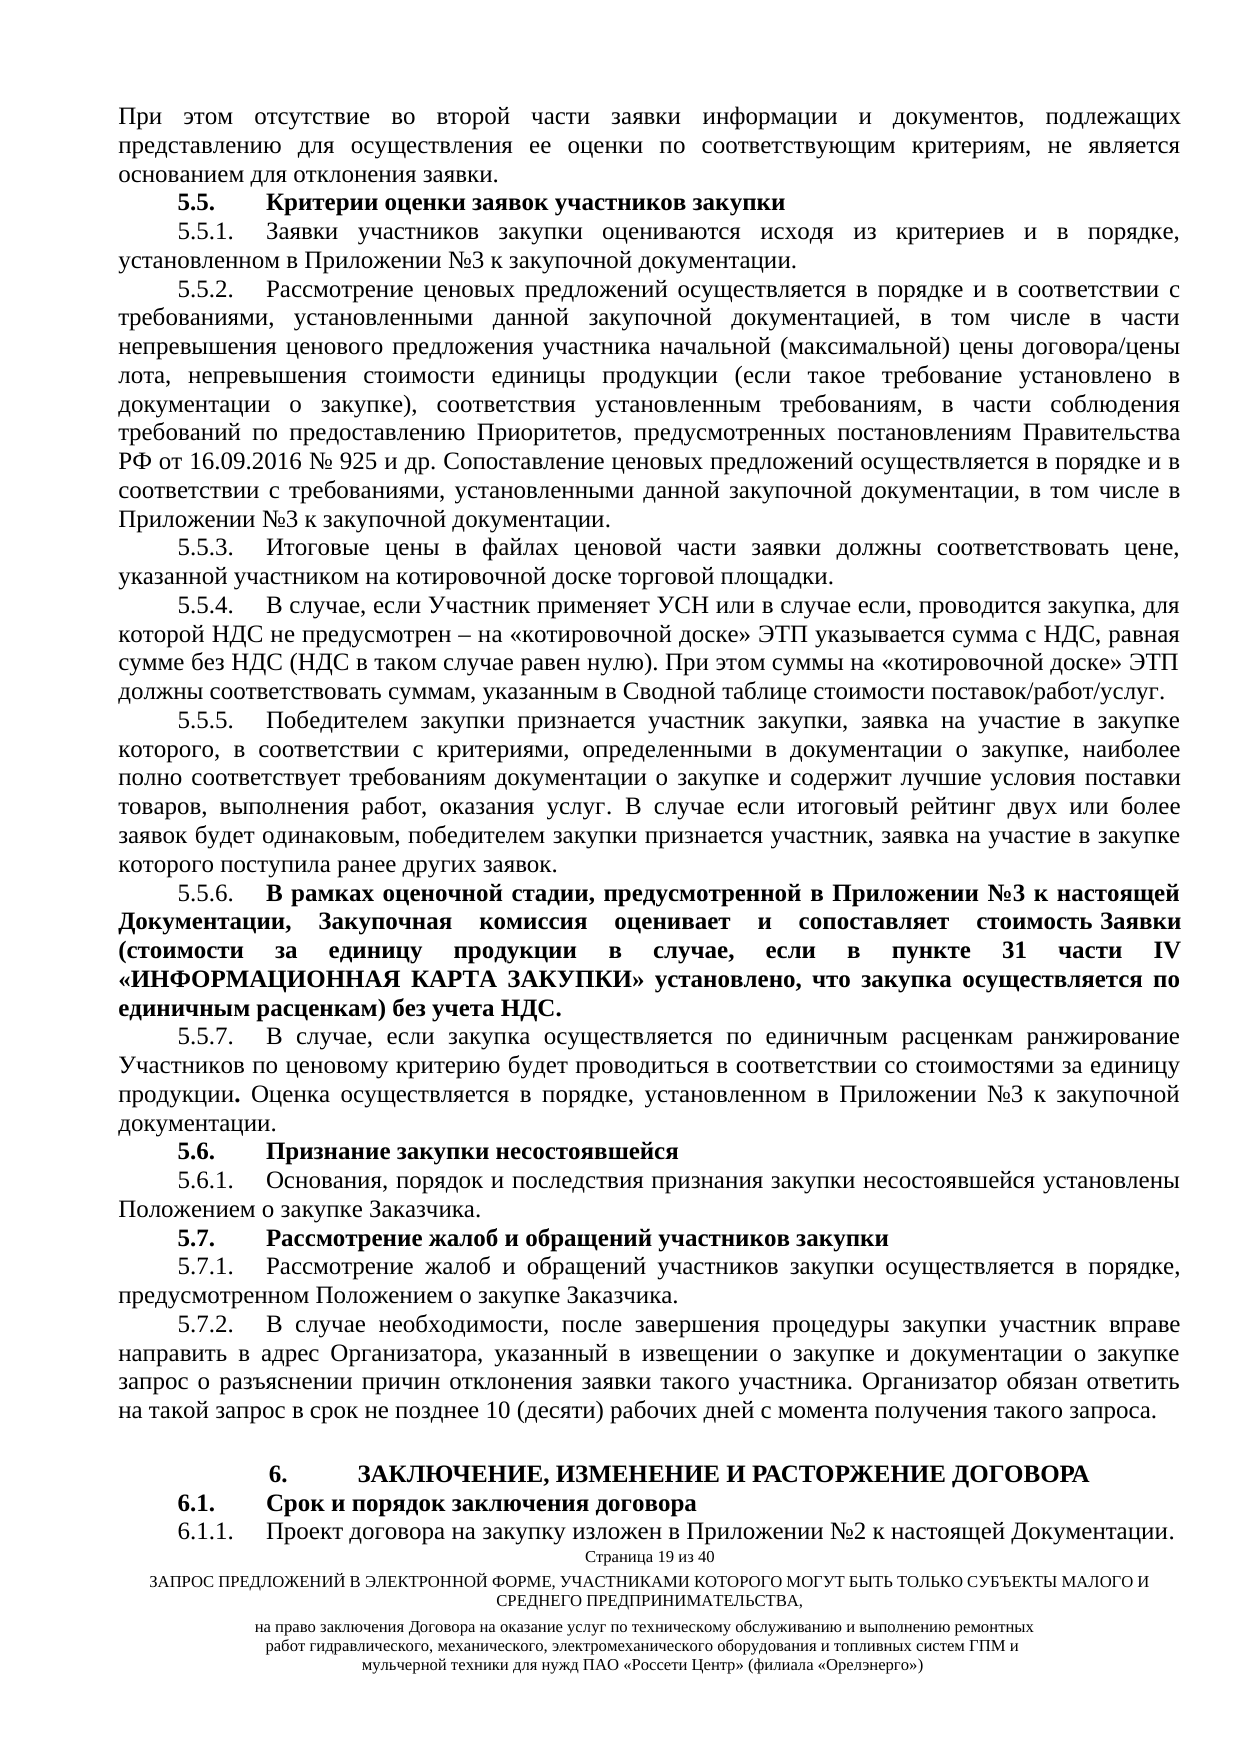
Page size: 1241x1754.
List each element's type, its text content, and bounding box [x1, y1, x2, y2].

subtitle Итоговые цены в файлах ценовой части заявки должны соответствовать цене, указанной участником на котировочной доске торговой площадки. [118, 532, 1181, 590]
subtitle В случае, если закупка осуществляется по единичным расценкам ранжирование Участников по ценовому критерию будет проводиться в соответствии со стоимостями за единицу продукции. Оценка осуществляется в порядке, установленном в Приложении №3 к закупочной документации. [118, 1021, 1181, 1136]
subtitle В случае необходимости, после завершения процедуры закупки участник вправе направить в адрес Организатора, указанный в извещении о закупке и документации о закупке запрос о разъяснении причин отклонения заявки такого участника. Организатор обязан ответить на такой запрос в срок не позднее 10 (десяти) рабочих дней с момента получения такого запроса. [118, 1309, 1181, 1424]
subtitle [118, 101, 1181, 187]
subtitle ЗАКЛЮЧЕНИЕ, ИЗМЕНЕНИЕ И РАСТОРЖЕНИЕ ДОГОВОРА [118, 1459, 1181, 1488]
subtitle Срок и порядок заключения договора [118, 1488, 1181, 1516]
subtitle Критерии оценки заявок участников закупки [118, 187, 1181, 216]
subtitle Рассмотрение ценовых предложений осуществляется в порядке и в соответствии с требованиями, установленными данной закупочной документацией, в том числе в части непревышения ценового предложения участника начальной (максимальной) цены договора/цены лота, непревышения стоимости единицы продукции (если такое требование установлено в документации о закупке), соответствия установленным требованиям, в части соблюдения требований по предоставлению Приоритетов, предусмотренных постановлениям Правительства РФ от 16.09.2016 № 925 и др. Сопоставление ценовых предложений осуществляется в порядке и в соответствии с требованиями, установленными данной закупочной документации, в том числе в Приложении №3 к закупочной документации. [118, 274, 1181, 532]
subtitle Признание закупки несостоявшейся [118, 1136, 1181, 1165]
subtitle Рассмотрение жалоб и обращений участников закупки [118, 1223, 1181, 1251]
subtitle Проект договора на закупку изложен в Приложении №2 к настоящей Документации. [118, 1516, 1181, 1545]
subtitle Заявки участников закупки оцениваются исходя из критериев и в порядке, установленном в Приложении №3 к закупочной документации. [118, 216, 1181, 274]
subtitle Основания, порядок и последствия признания закупки несостоявшейся установлены Положением о закупке Заказчика. [118, 1165, 1181, 1223]
subtitle Рассмотрение жалоб и обращений участников закупки осуществляется в порядке, предусмотренном Положением о закупке Заказчика. [118, 1251, 1181, 1309]
subtitle В рамках оценочной стадии, предусмотренной в Приложении №3 к настоящей Документации, Закупочная комиссия оценивает и сопоставляет стоимость Заявки (стоимости за единицу продукции в случае, если в пункте 31 части IV «ИНФОРМАЦИОННАЯ КАРТА ЗАКУПКИ» установлено, что закупка осуществляется по единичным расценкам) без учета НДС. [118, 878, 1181, 1021]
subtitle Победителем закупки признается участник закупки, заявка на участие в закупке которого, в соответствии с критериями, определенными в документации о закупке, наиболее полно соответствует требованиям документации о закупке и содержит лучшие условия поставки товаров, выполнения работ, оказания услуг. В случае если итоговый рейтинг двух или более заявок будет одинаковым, победителем закупки признается участник, заявка на участие в закупке которого поступила ранее других заявок. [118, 705, 1181, 878]
subtitle В случае, если Участник применяет УСН или в случае если, проводится закупка, для которой НДС не предусмотрен – на «котировочной доске» ЭТП указывается сумма с НДС, равная сумме без НДС (НДС в таком случае равен нулю). При этом суммы на «котировочной доске» ЭТП должны соответствовать суммам, указанным в Сводной таблице стоимости поставок/работ/услуг. [118, 590, 1181, 705]
